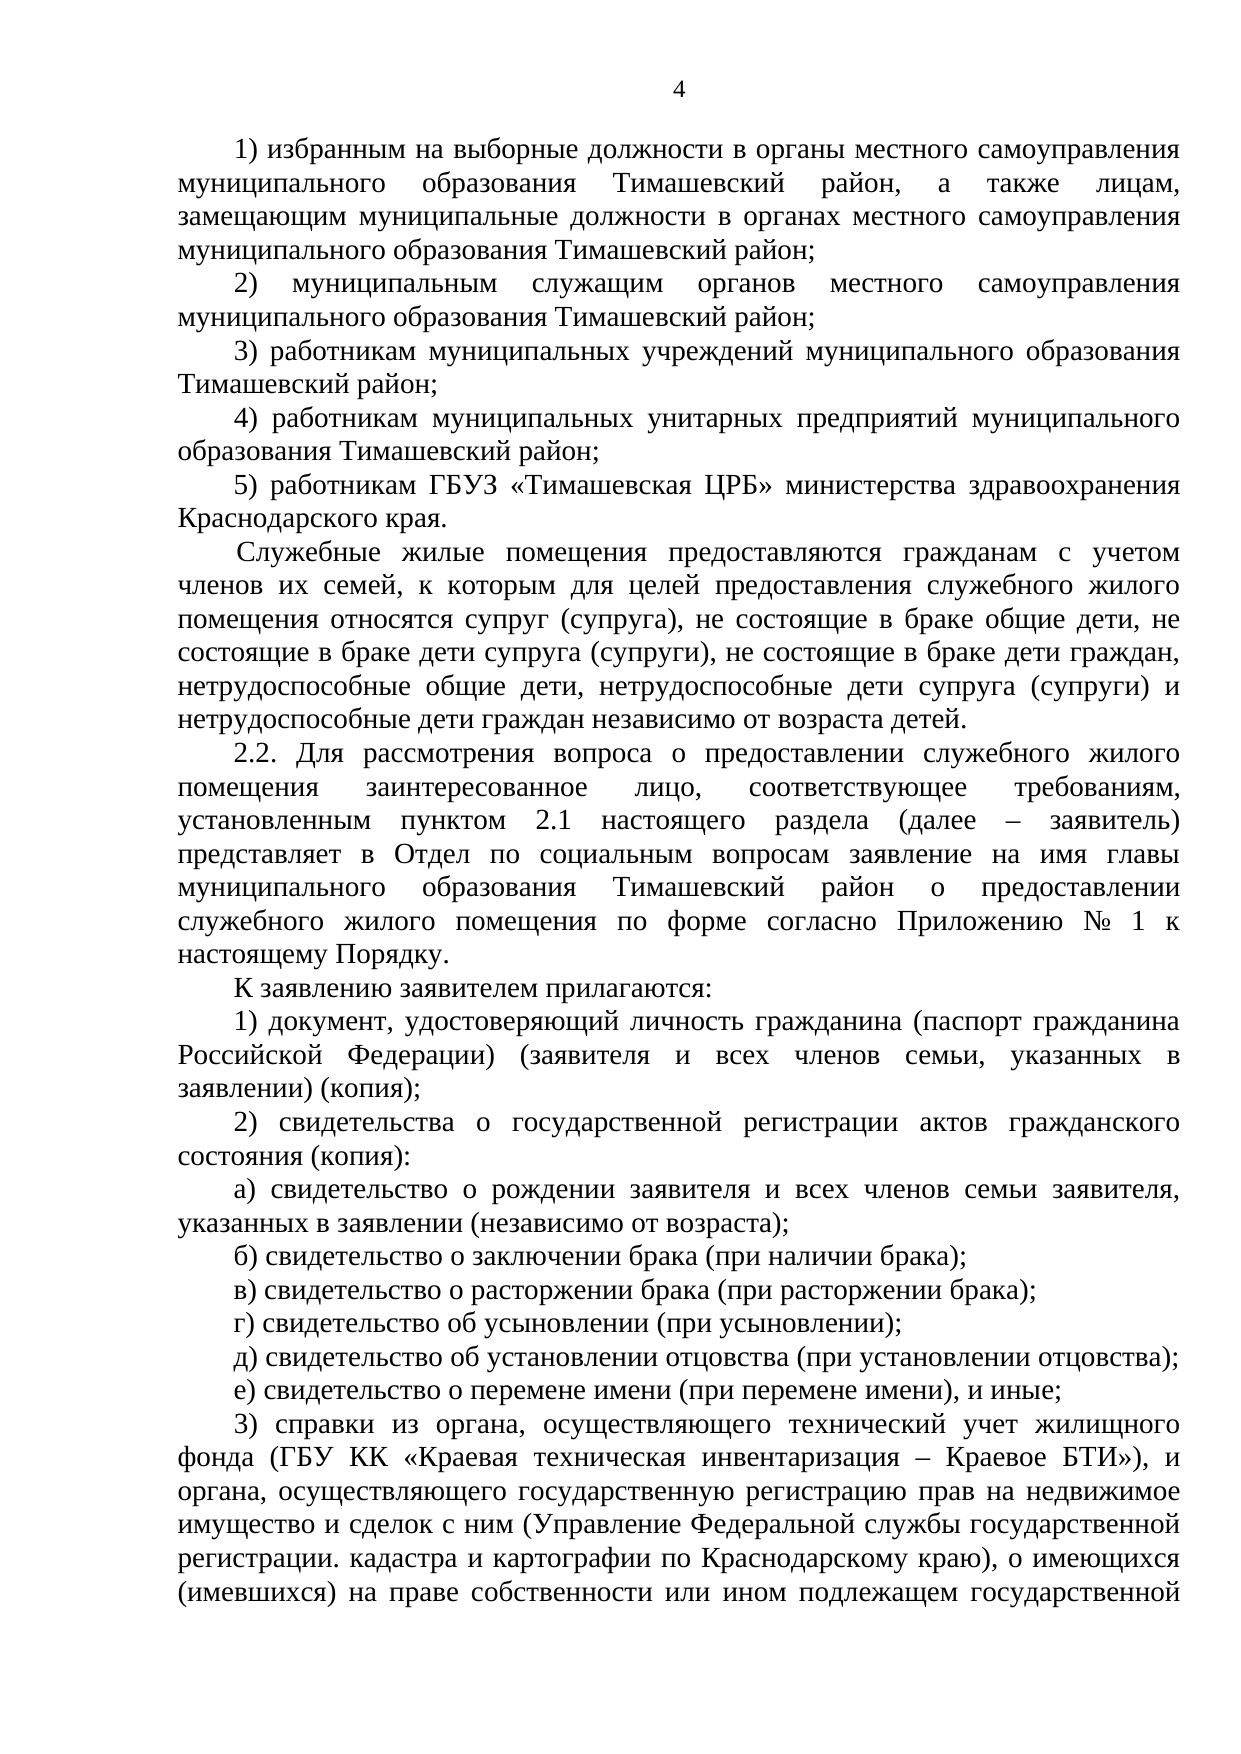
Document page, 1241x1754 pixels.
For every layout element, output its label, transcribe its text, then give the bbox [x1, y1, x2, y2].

text К заявлению заявителем прилагаются: [177, 970, 1181, 1003]
text 2) свидетельства о государственной регистрации актов гражданского состояния (копия): [177, 1104, 1181, 1171]
text г) свидетельство об усыновлении (при усыновлении); [177, 1305, 1181, 1339]
text 1) документ, удостоверяющий личность гражданина (паспорт гражданина Российской Федерации) (заявителя и всех членов семьи, указанных в заявлении) (копия); [177, 1003, 1181, 1104]
text а) свидетельство о рождении заявителя и всех членов семьи заявителя, указанных в заявлении (независимо от возраста); [177, 1171, 1181, 1238]
text 2) муниципальным служащим органов местного самоуправления муниципального образования Тимашевский район; [177, 266, 1181, 333]
text д) свидетельство об установлении отцовства (при установлении отцовства); [177, 1339, 1181, 1372]
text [177, 1406, 1181, 1607]
text 5) работникам ГБУЗ «Тимашевская ЦРБ» министерства здравоохранения Краснодарского края. [177, 467, 1181, 534]
text б) свидетельство о заключении брака (при наличии брака); [177, 1238, 1181, 1272]
text 1) избранным на выборные должности в органы местного самоуправления муниципального образования Тимашевский район, а также лицам, замещающим муниципальные должности в органах местного самоуправления муниципального образования Тимашевский район; [177, 131, 1181, 266]
text 4) работникам муниципальных унитарных предприятий муниципального образования Тимашевский район; [177, 400, 1181, 467]
text 2.2. Для рассмотрения вопроса о предоставлении служебного жилого помещения заинтересованное лицо, соответствующее требованиям, установленным пунктом 2.1 настоящего раздела (далее – заявитель) представляет в Отдел по социальным вопросам заявление на имя главы муниципального образования Тимашевский район о предоставлении служебного жилого помещения по форме согласно Приложению № 1 к настоящему Порядку. [177, 735, 1181, 970]
text в) свидетельство о расторжении брака (при расторжении брака); [177, 1272, 1181, 1305]
text 3) работникам муниципальных учреждений муниципального образования Тимашевский район; [177, 333, 1181, 400]
text Служебные жилые помещения предоставляются гражданам с учетом членов их семей, к которым для целей предоставления служебного жилого помещения относятся супруг (супруга), не состоящие в браке общие дети, не состоящие в браке дети супруга (супруги), не состоящие в браке дети граждан, нетрудоспособные общие дети, нетрудоспособные дети супруга (супруги) и нетрудоспособные дети граждан независимо от возраста детей. [177, 534, 1181, 735]
text е) свидетельство о перемене имени (при перемене имени), и иные; [177, 1372, 1181, 1406]
